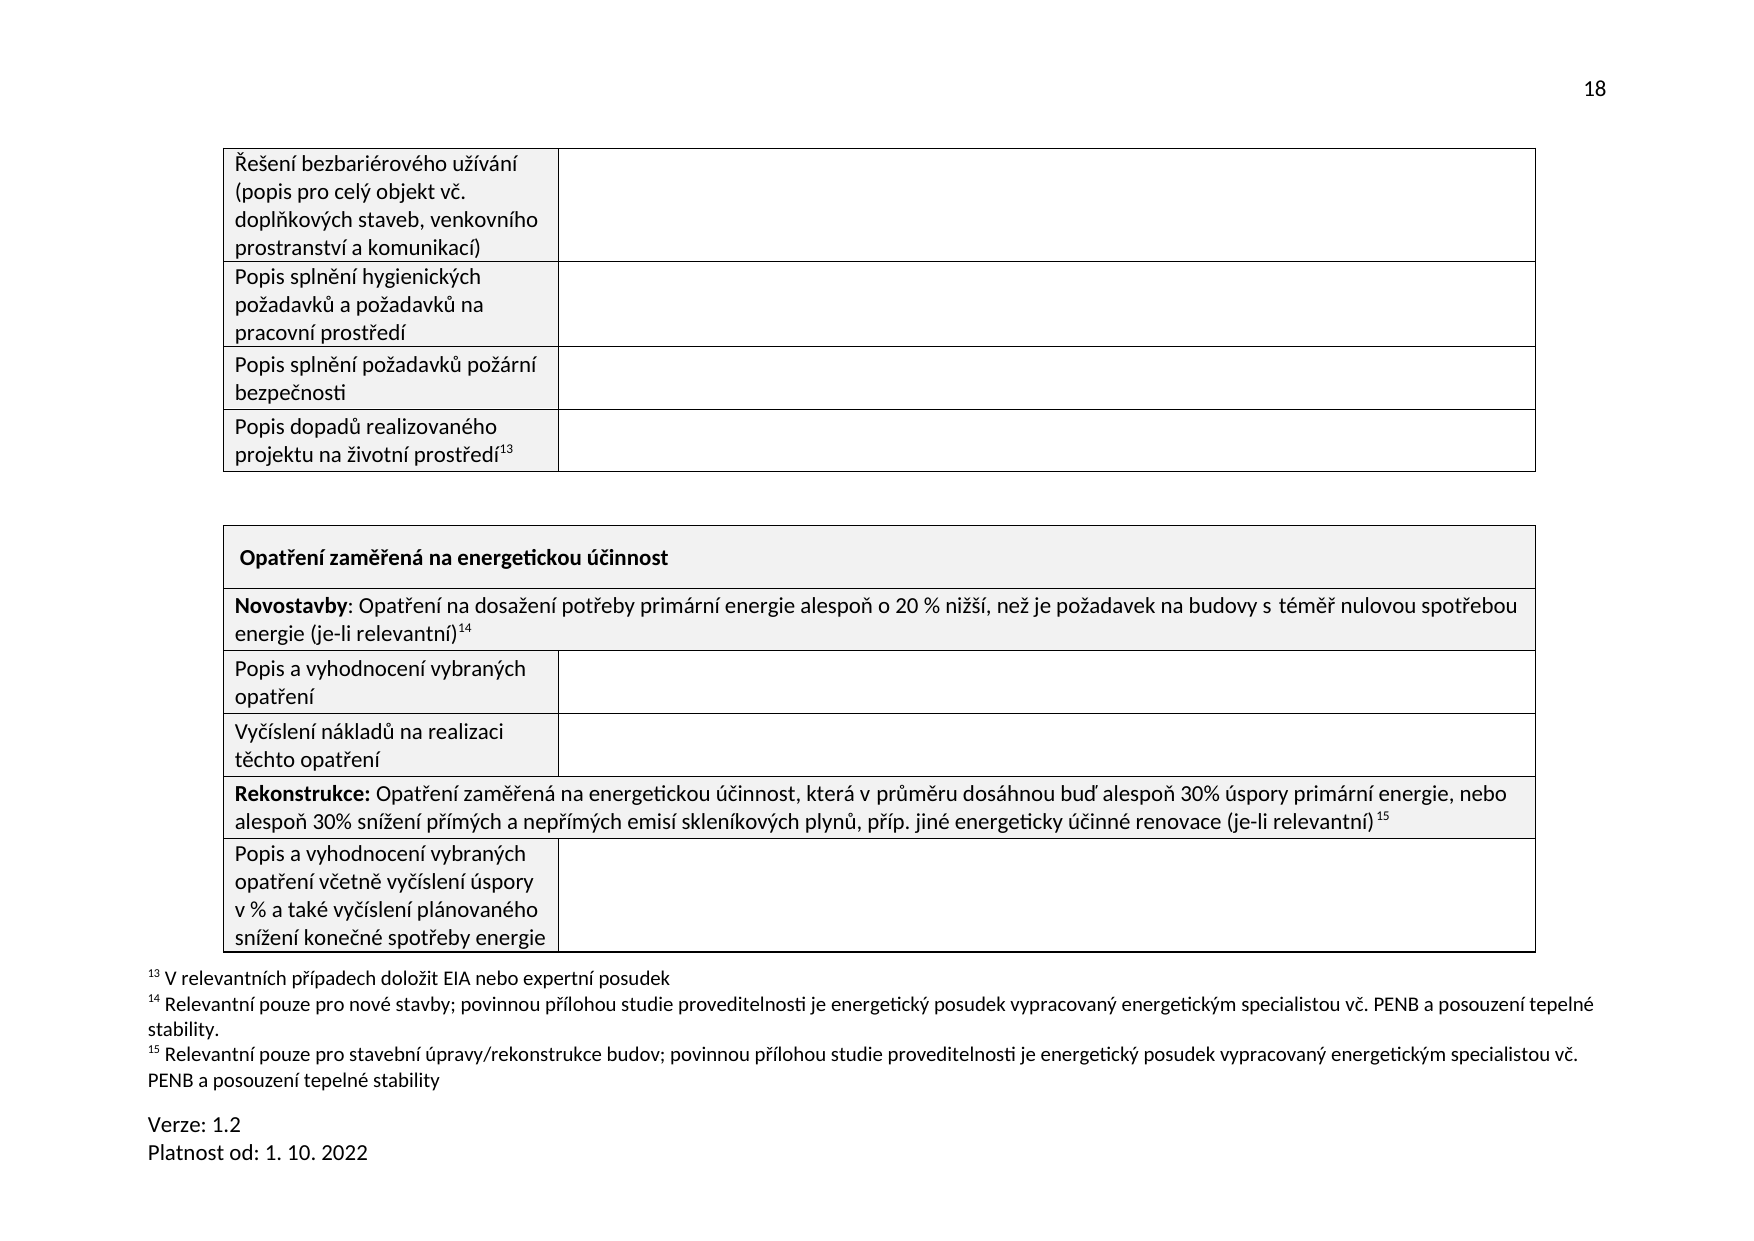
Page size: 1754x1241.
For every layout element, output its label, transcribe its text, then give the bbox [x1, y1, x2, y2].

table_cell [559, 410, 1535, 471]
table_cell Vyčíslení nákladů na realizaci těchto opatření [224, 714, 558, 776]
table_cell Řešení bezbariérového užívání (popis pro celý objekt vč. doplňkových staveb, venkovního prostranství a komunikací) [224, 149, 558, 261]
table_cell [559, 651, 1535, 713]
table_header Opatření zaměřená na energetickou účinnost [224, 526, 1535, 588]
table_cell Popis splnění požadavků požární bezpečnosti [224, 347, 558, 408]
table_cell Popis splnění hygienických požadavků a požadavků na pracovní prostředí [224, 262, 558, 346]
table_cell Popis dopadů realizovaného projektu na životní prostředí [224, 410, 558, 471]
table_cell Novostavby: Opatření na dosažení potřeby primární energie alespoň o 20 % nižší, než je požadavek na budovy s téměř nulovou spotřebou energie (je-li relevantní) [224, 589, 1535, 650]
table_cell [559, 262, 1535, 346]
table_cell [559, 714, 1535, 776]
table_cell [559, 149, 1535, 261]
table_cell [559, 347, 1535, 408]
table_cell Popis a vyhodnocení vybraných opatření [224, 651, 558, 713]
table_cell Rekonstrukce: Opatření zaměřená na energetickou účinnost, která v průměru dosáhnou buď alespoň 30% úspory primární energie, nebo alespoň 30% snížení přímých a nepřímých emisí skleníkových plynů, příp. jiné energeticky účinné renovace (je-li relevantní) [224, 777, 1535, 838]
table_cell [224, 839, 558, 951]
table_cell [559, 839, 1535, 951]
